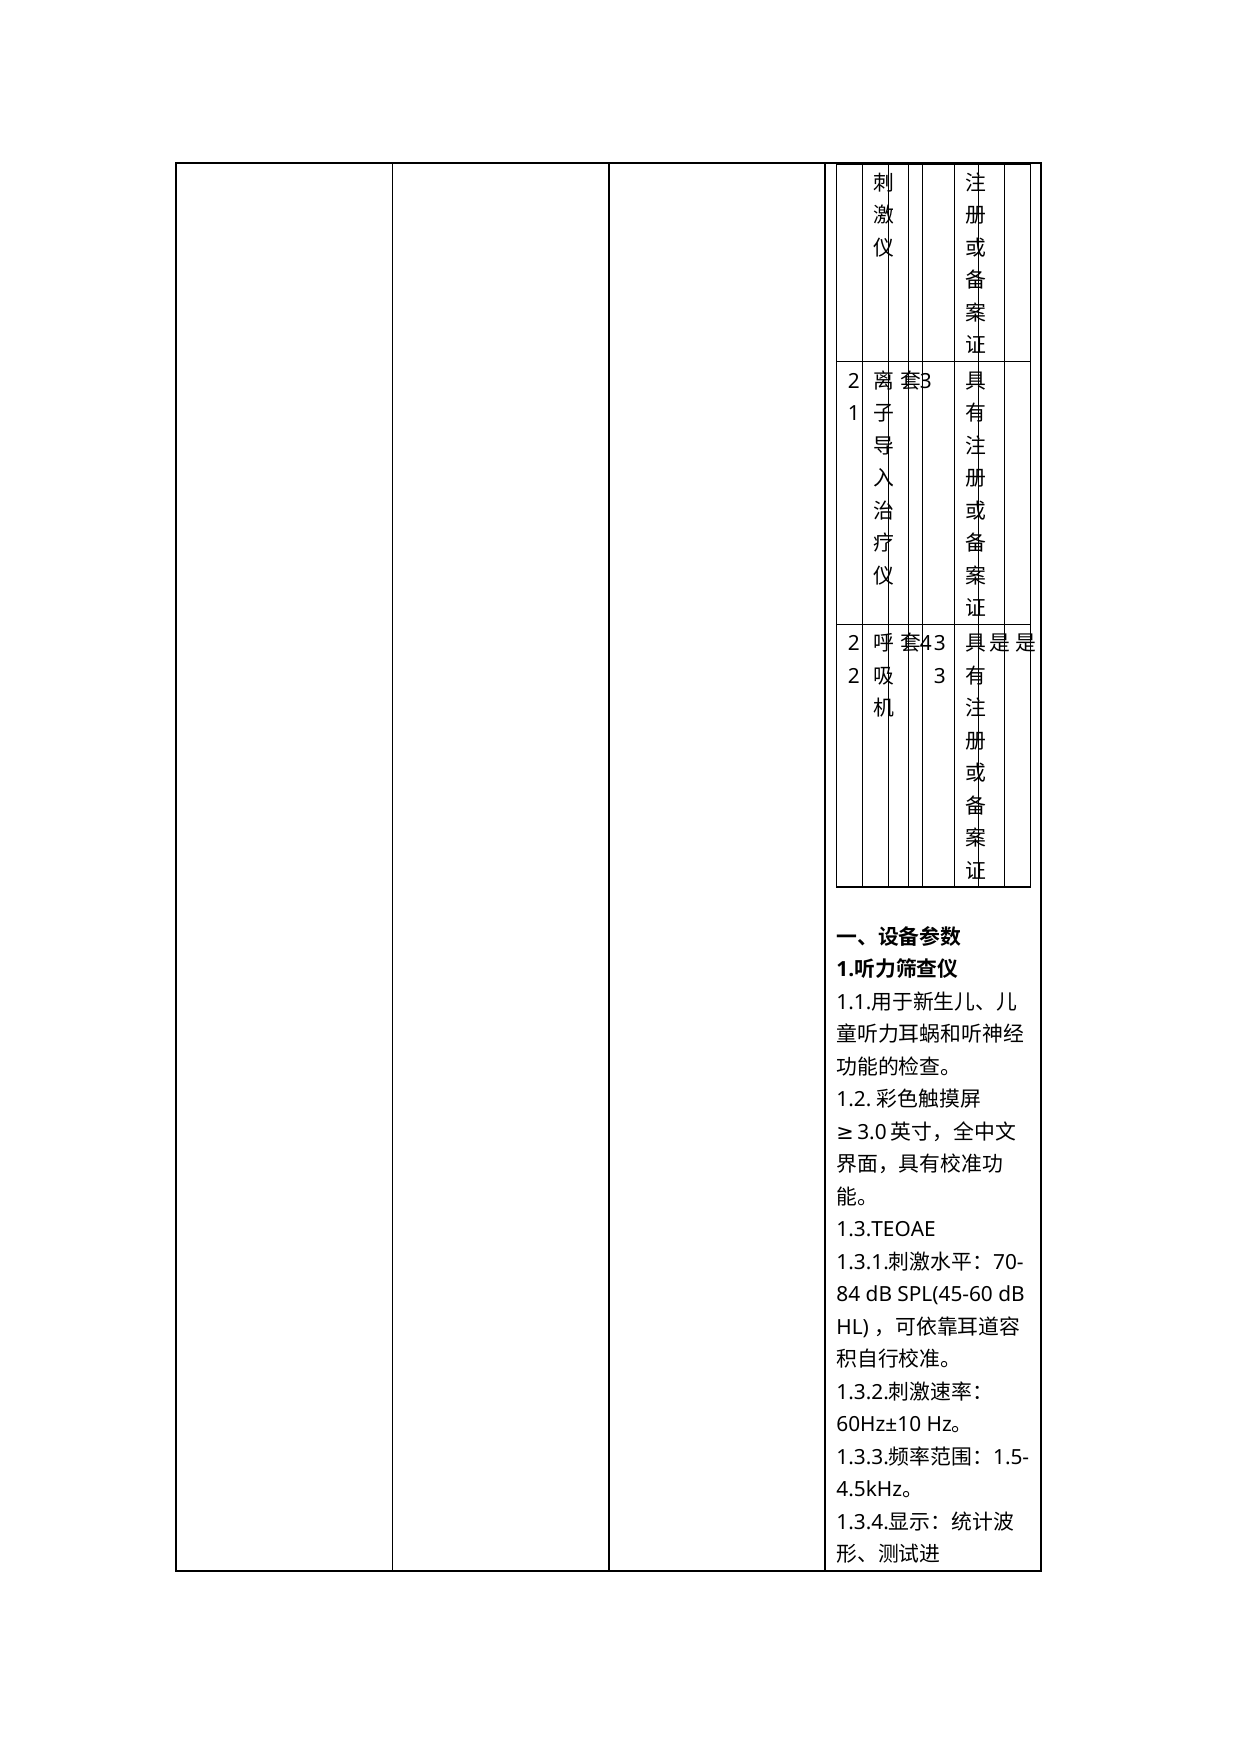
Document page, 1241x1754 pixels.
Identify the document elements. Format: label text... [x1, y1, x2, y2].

table_cell [177, 164, 392, 1570]
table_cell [826, 164, 1040, 1570]
table_cell 1 [393, 164, 608, 1570]
table_cell [610, 164, 824, 1570]
